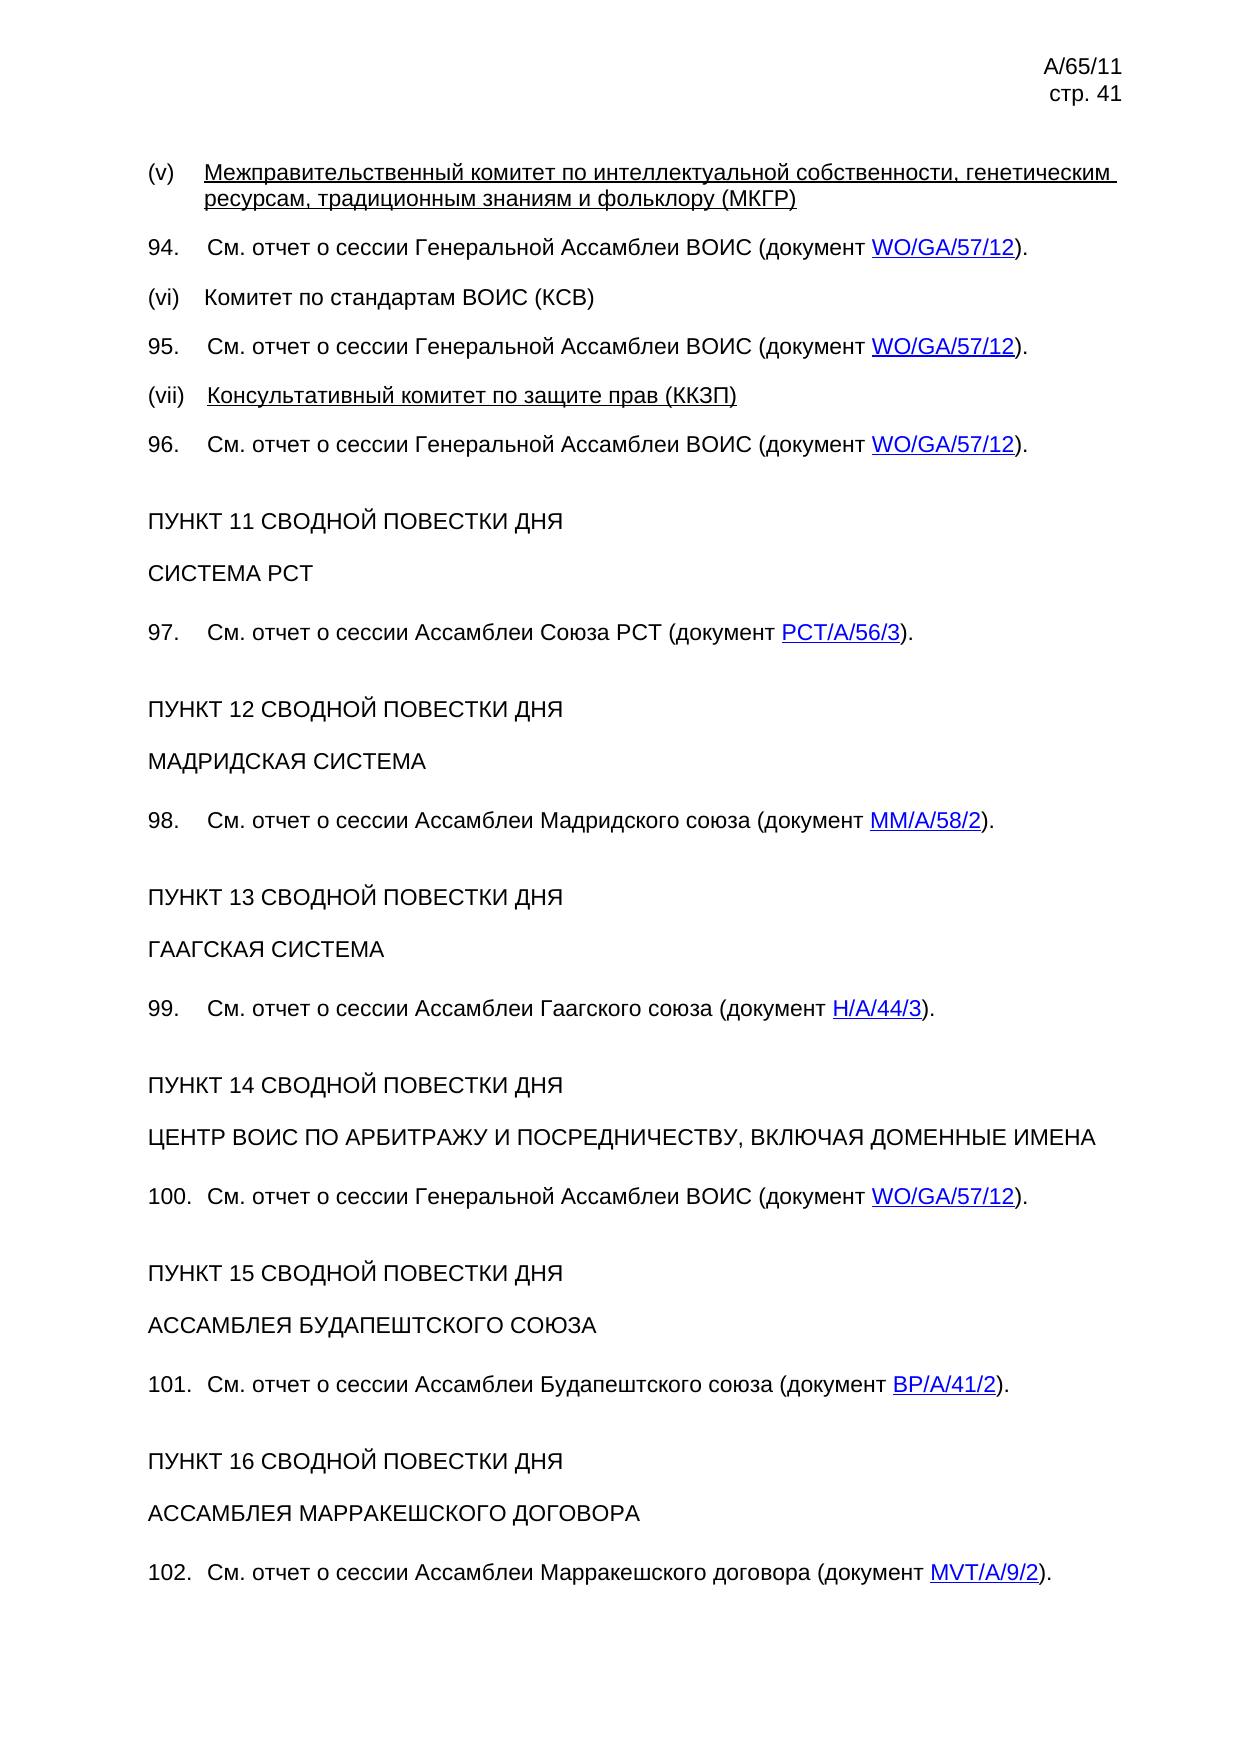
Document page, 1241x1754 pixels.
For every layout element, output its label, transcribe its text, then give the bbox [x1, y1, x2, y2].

subtitle ПУНКТ 12 СВОДНОЙ ПОВЕСТКИ ДНЯ МАДРИДСКАЯ СИСТЕМА [148, 696, 1122, 775]
text См. отчет о сессии Ассамблеи Мадридского союза (документ MM/A/58/2). [148, 807, 1122, 834]
list (v) Межправительственный комитет по интеллектуальной собственности, генетическим ресурсам, традиционным знаниям и фольклору (МКГР) [148, 158, 1122, 211]
subtitle ПУНКТ 14 СВОДНОЙ ПОВЕСТКИ ДНЯ ЦЕНТР ВОИС ПО АРБИТРАЖУ И ПОСРЕДНИЧЕСТВУ, ВКЛЮЧАЯ ДОМЕННЫЕ ИМЕНА [148, 1072, 1122, 1151]
text См. отчет о сессии Ассамблеи Союза РСТ (документ PCT/A/56/3). [148, 619, 1122, 646]
subtitle пункт 15 СВОДНОЙ ПОВЕСТКИ ДНЯ АССАМБЛЕЯ БУДАПЕШТСКОГО СОЮЗА [148, 1260, 1122, 1339]
text См. отчет о сессии Ассамблеи Гаагского союза (документ H/A/44/3). [148, 995, 1122, 1022]
text См. отчет о сессии Ассамблеи Марракешского договора (документ MVT/A/9/2). [148, 1559, 1122, 1586]
text См. отчет о сессии Ассамблеи Будапештского союза (документ BP/A/41/2). [148, 1371, 1122, 1398]
subtitle ПУНКТ 13 СВОДНОЙ ПОВЕСТКИ ДНЯ ГААГСКАЯ СИСТЕМА [148, 884, 1122, 963]
list (vi) Комитет по стандартам ВОИС (КСВ) [148, 283, 1122, 310]
subtitle ПУНКТ 11 СВОДНОЙ ПОВЕСТКИ ДНЯ СИСТЕМА PCT [148, 508, 1122, 587]
text См. отчет о сессии Генеральной Ассамблеи ВОИС (документ WO/GA/57/12). [148, 333, 1122, 359]
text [148, 234, 1122, 261]
subtitle ПУНКТ 16 СВОДНОЙ ПОВЕСТКИ ДНЯ АССАМБЛЕЯ МАРРАКЕШСКОГО ДОГОВОРА [148, 1448, 1122, 1527]
text См. отчет о сессии Генеральной Ассамблеи ВОИС (документ WO/GA/57/12). [148, 1183, 1122, 1210]
text См. отчет о сессии Генеральной Ассамблеи ВОИС (документ WO/GA/57/12). [148, 431, 1122, 458]
list (vii) Консультативный комитет по защите прав (ККЗП) [148, 382, 1122, 408]
